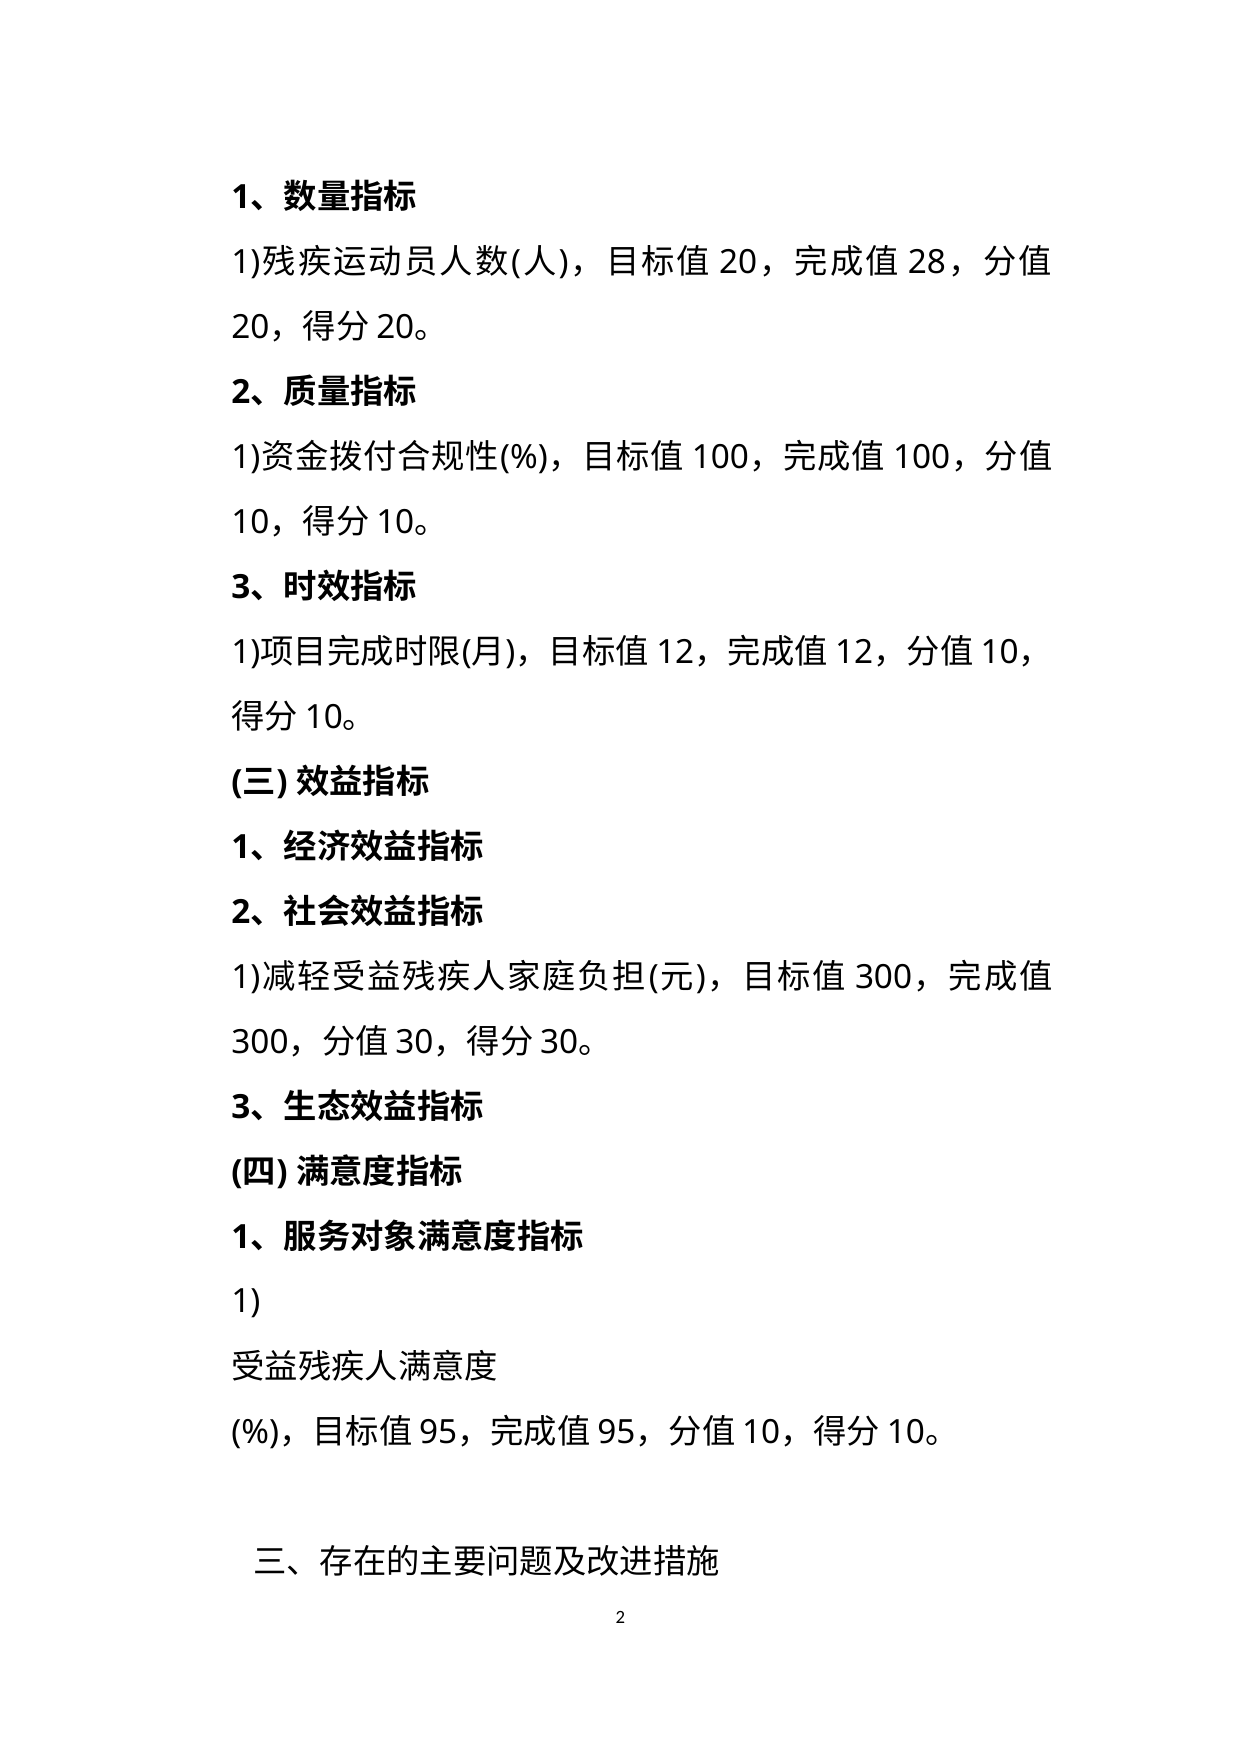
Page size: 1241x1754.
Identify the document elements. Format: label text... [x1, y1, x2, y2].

text 1、数量指标 [231, 162, 1053, 227]
text 1、服务对象满意度指标 [231, 1202, 1053, 1267]
text 1)残疾运动员人数(人)，目标值20，完成值28，分值20，得分20。 [231, 227, 1053, 357]
text 1) 受益残疾人满意度 (%)，目标值95，完成值95，分值10，得分10。 [231, 1267, 1053, 1462]
text 3、时效指标 [231, 552, 1053, 617]
text 1)资金拨付合规性(%)，目标值100，完成值100，分值10，得分10。 [231, 422, 1053, 552]
text (三) 效益指标 [231, 747, 1053, 812]
text 1)减轻受益残疾人家庭负担(元)，目标值300，完成值300，分值30，得分30。 [231, 942, 1053, 1072]
text 2、质量指标 [231, 357, 1053, 422]
text (四) 满意度指标 [231, 1137, 1053, 1202]
text 1)项目完成时限(月)，目标值12，完成值12，分值10，得分10。 [231, 617, 1053, 747]
text 三、存在的主要问题及改进措施 [187, 1527, 1053, 1592]
text 3、生态效益指标 [231, 1072, 1053, 1137]
text 1、经济效益指标 [231, 812, 1053, 877]
text 2、社会效益指标 [231, 877, 1053, 942]
